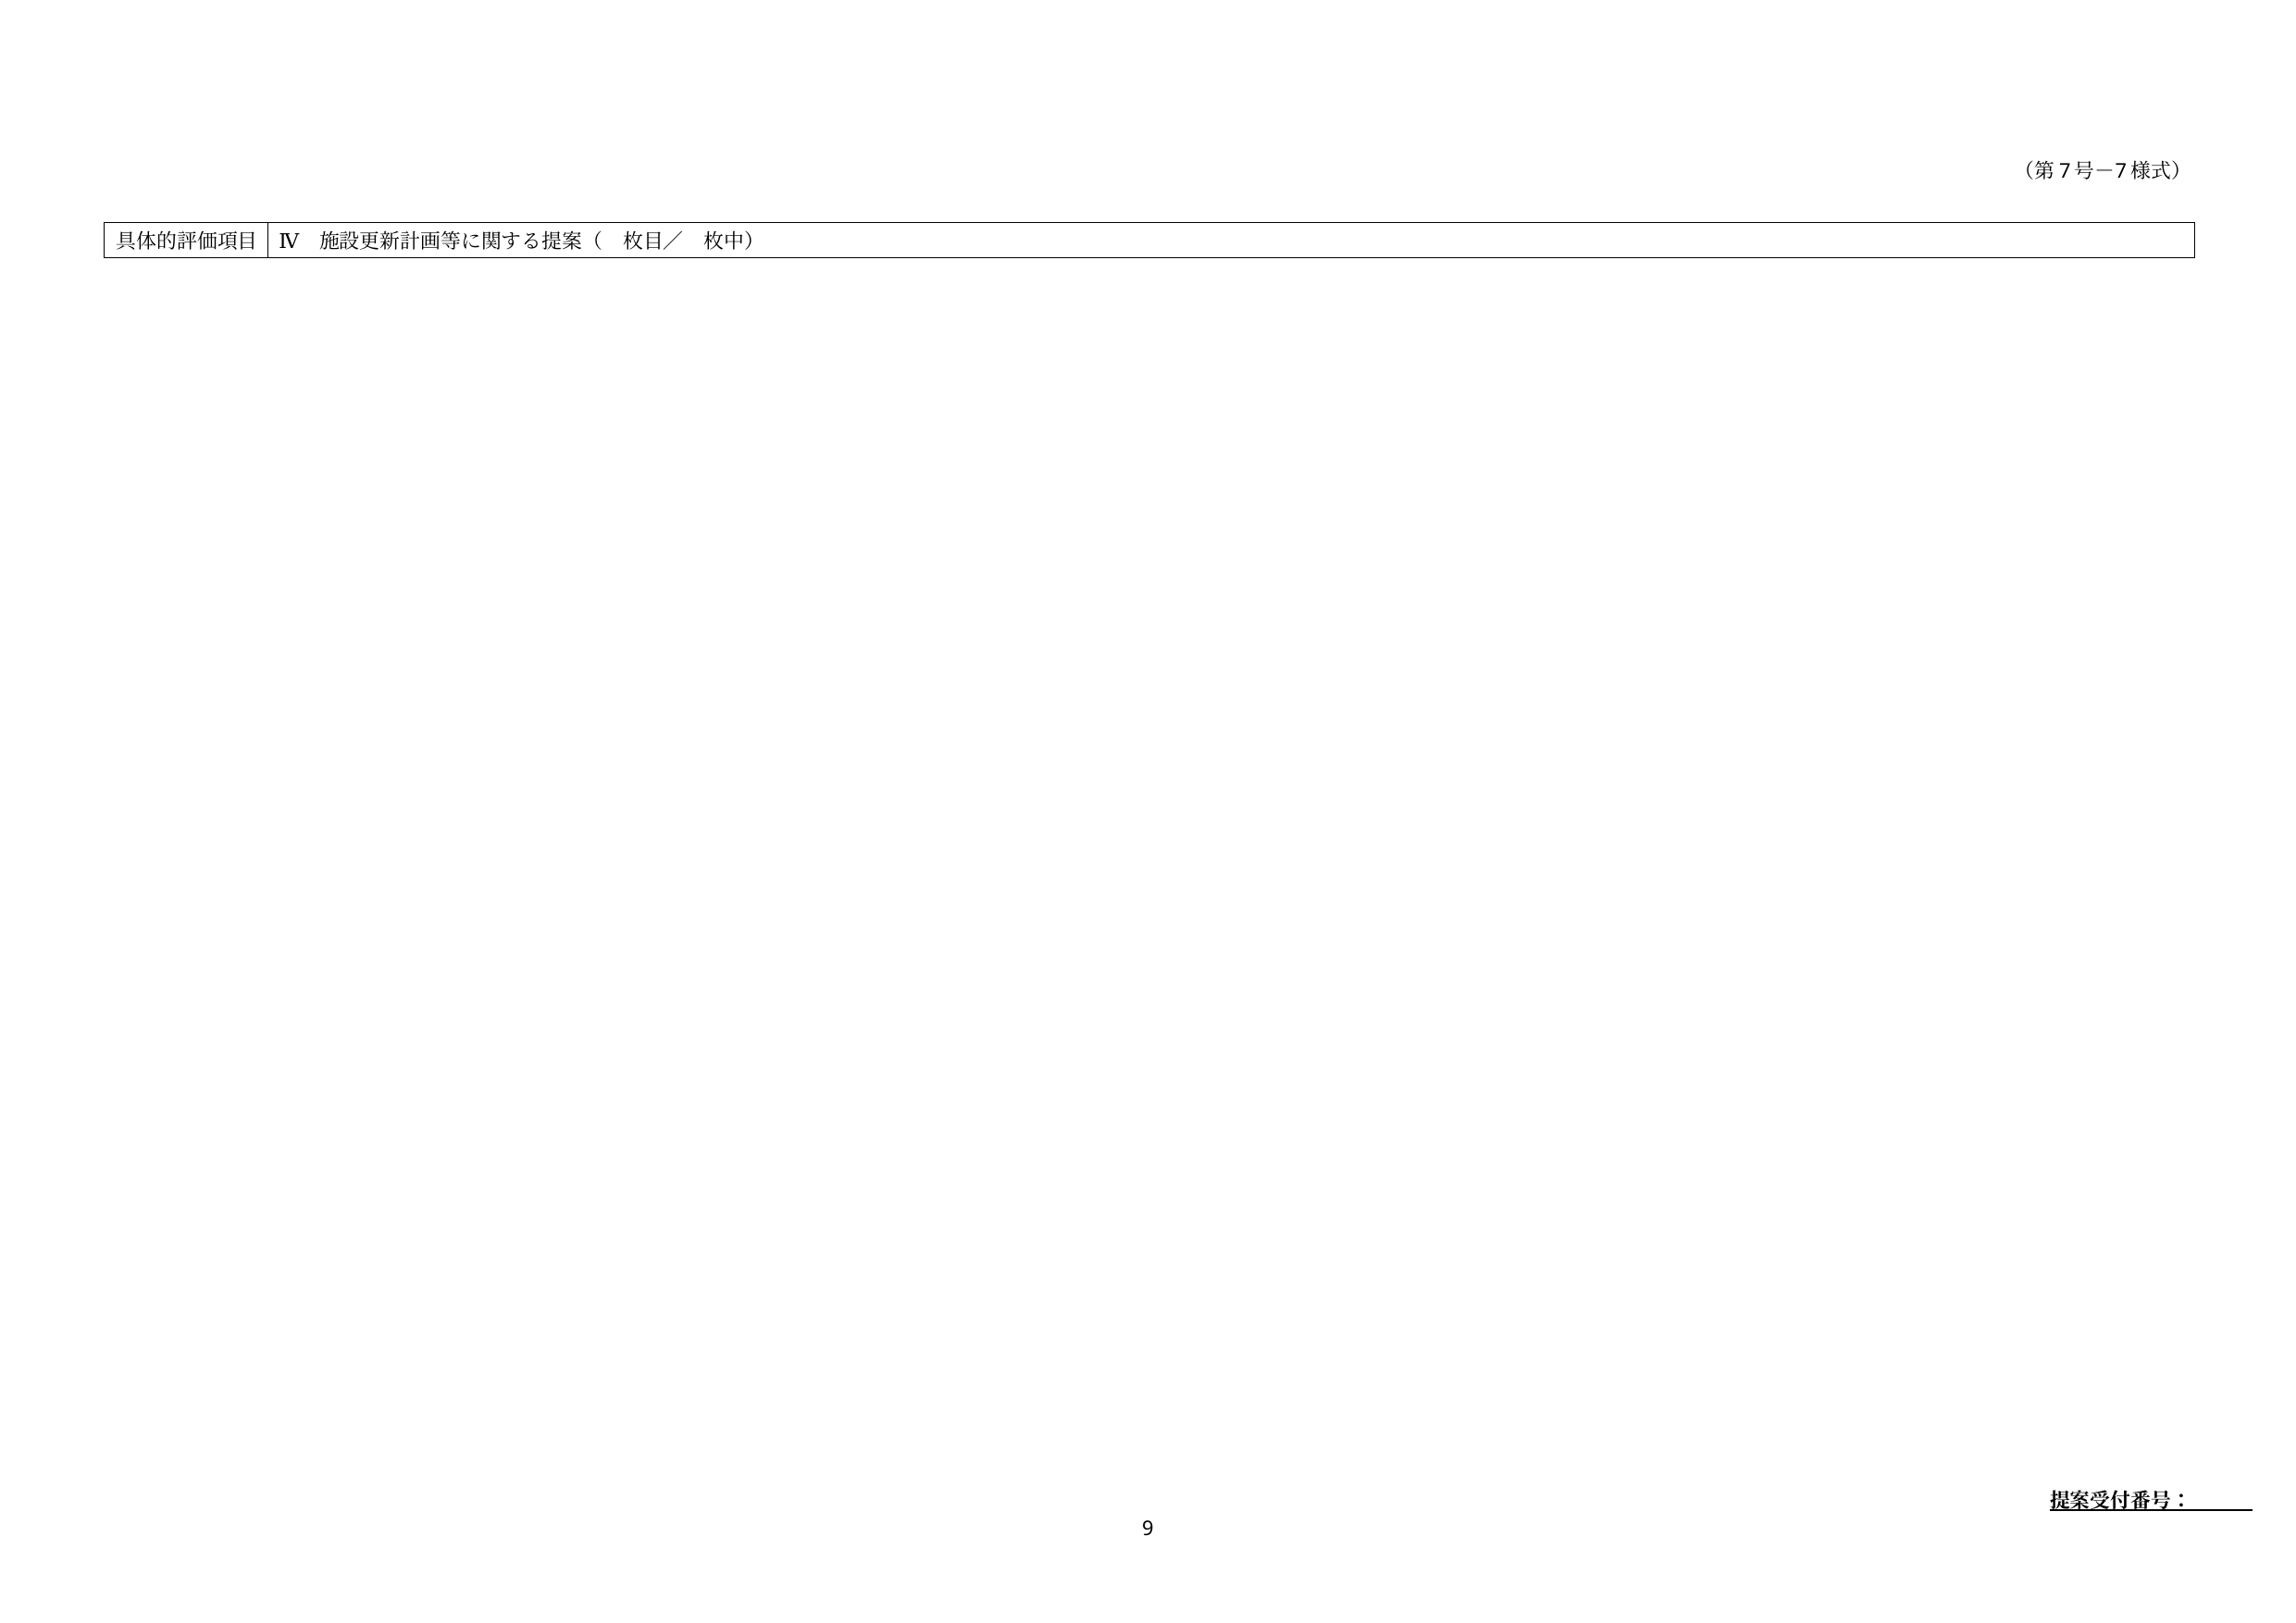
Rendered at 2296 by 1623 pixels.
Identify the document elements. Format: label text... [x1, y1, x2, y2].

table_header Ⅳ 施設更新計画等に関する提案（ 枚目／ 枚中） [268, 223, 2194, 257]
table_header 具体的評価項目 [105, 223, 267, 257]
text （第7号－7様式） [104, 152, 2191, 187]
